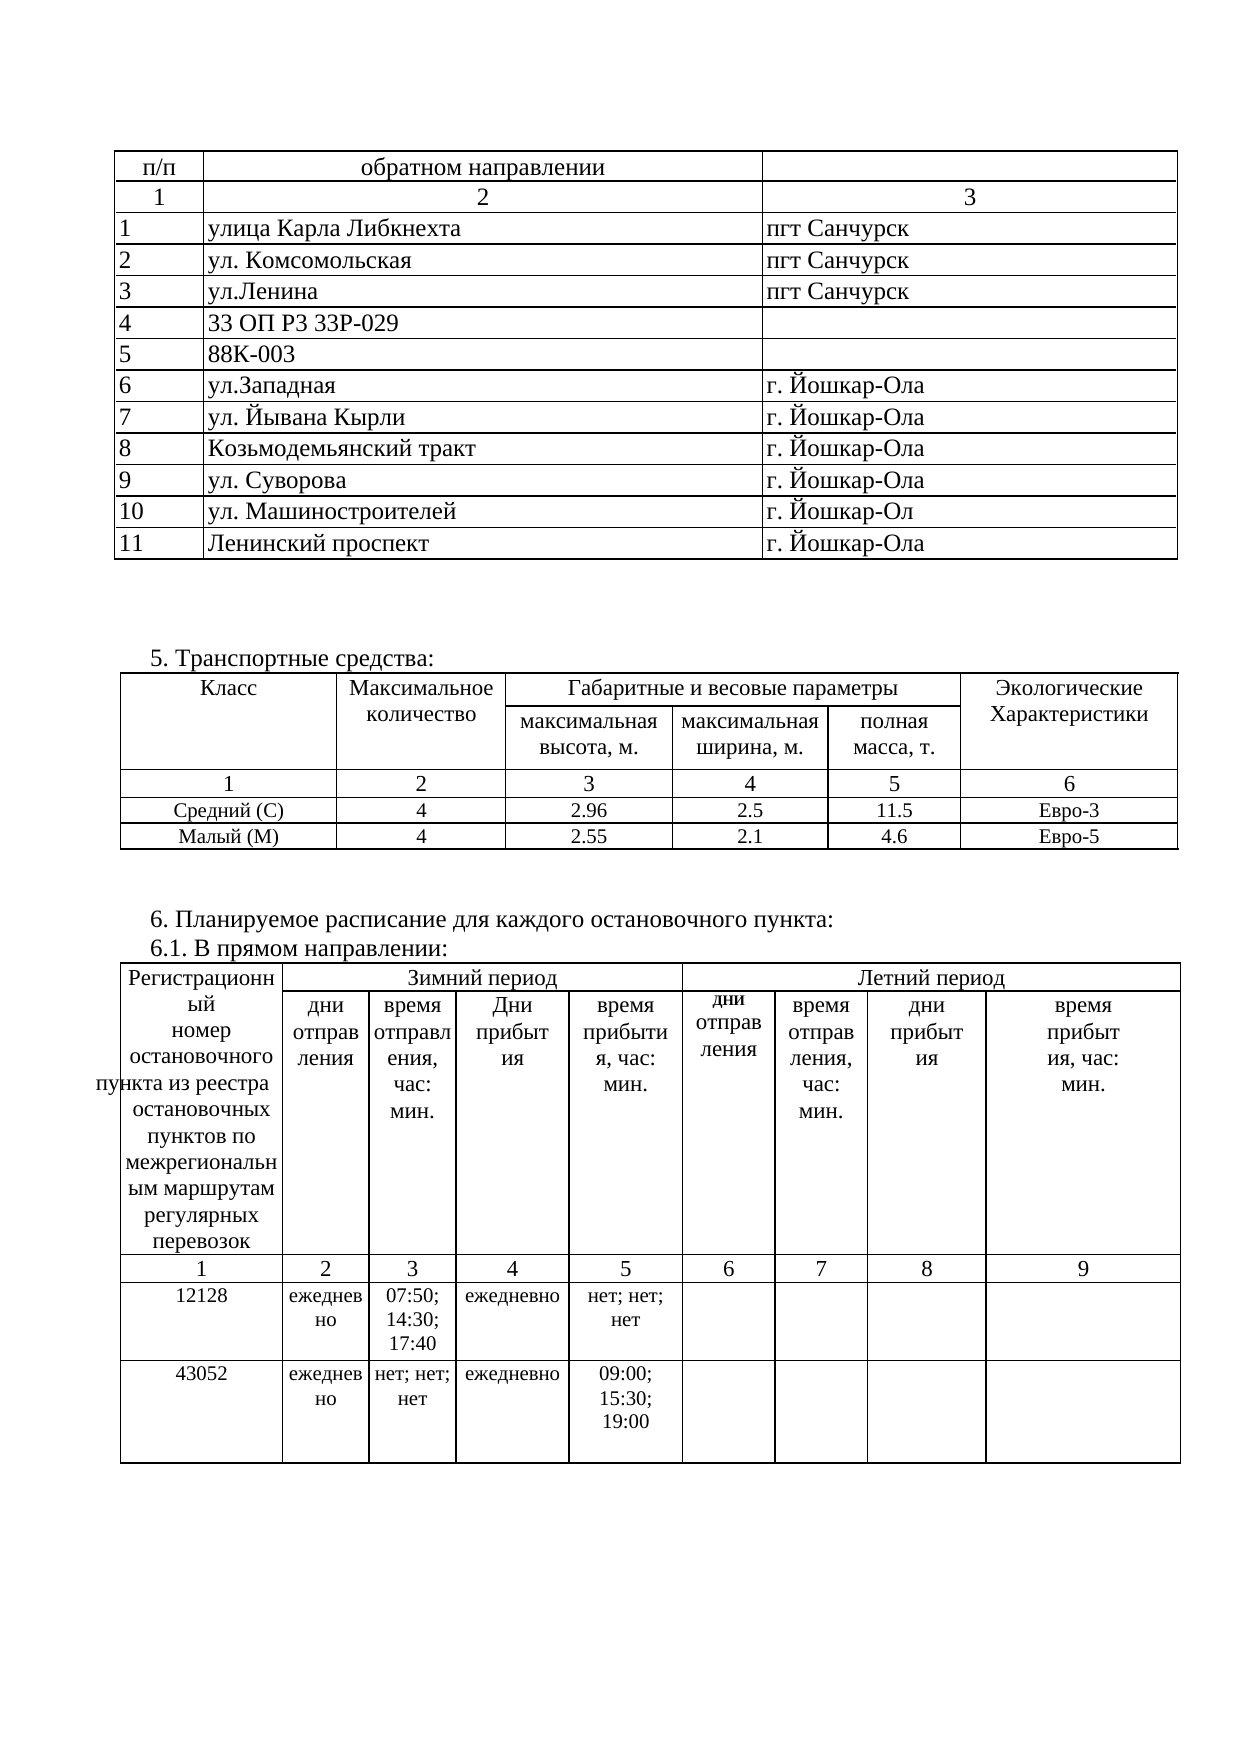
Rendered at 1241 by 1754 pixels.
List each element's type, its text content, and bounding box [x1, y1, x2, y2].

table_cell нет; нет; нет [370, 1361, 455, 1462]
table_cell ул. Суворова [204, 465, 762, 495]
table_cell ДНИ отправ ления [683, 992, 774, 1253]
table_cell пгт Санчурск [763, 212, 1177, 243]
table_cell 4 [337, 824, 505, 848]
table_cell время прибыт ия, час: мин. [987, 992, 1180, 1253]
table_cell Малый (М) [121, 824, 336, 848]
table_cell 09:00; 15:30; 19:00 [570, 1361, 682, 1462]
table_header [204, 152, 762, 180]
table_cell 6 [115, 370, 203, 401]
table_cell г. Йошкар-Ола [763, 369, 1177, 401]
table_cell 1 [115, 213, 203, 243]
table_cell дни отправ ления [283, 992, 368, 1253]
table_cell [763, 338, 1177, 369]
table_cell 33 ОП Р3 33Р-029 [204, 308, 762, 338]
text 6.1. В прямом направлении: [150, 933, 1090, 962]
table_header Габаритные и весовые параметры [506, 674, 960, 705]
table_cell 6 [961, 770, 1177, 797]
table_cell время отправ ления, час: мин. [776, 992, 867, 1253]
table_cell Ленинский проспект [204, 528, 762, 558]
table_cell Средний (С) [121, 798, 336, 822]
table_cell [683, 1283, 774, 1360]
table_cell 9 [987, 1255, 1180, 1281]
table_cell 1 [115, 181, 203, 212]
table_cell ул. Машиностроителей [204, 497, 762, 526]
table_cell 8 [115, 433, 203, 463]
table_cell 11.5 [829, 798, 960, 822]
table_header Экологические Характеристики [961, 674, 1177, 769]
table_cell ул. Йывана Кырли [204, 402, 762, 432]
table_cell г. Йошкар-Ола [763, 464, 1177, 495]
table_cell пгт Санчурск [763, 243, 1177, 275]
table_cell г. Йошкар-Ола [763, 401, 1177, 432]
table_cell 2 [204, 182, 762, 212]
table_cell 8 [868, 1255, 985, 1281]
table_cell полная масса, т. [829, 707, 960, 769]
table_header Класс [121, 674, 336, 769]
table_cell максимальная высота, м. [506, 707, 672, 769]
table_cell [763, 306, 1177, 338]
table_cell 10 [115, 496, 203, 526]
table_cell нет; нет; нет [570, 1283, 682, 1360]
table_cell ежедневно [283, 1361, 368, 1462]
table_cell улица Карла Либкнехта [204, 213, 762, 243]
table_cell [868, 1283, 985, 1360]
table_cell 9 [115, 465, 203, 495]
table_cell 88К-003 [204, 339, 762, 369]
table_cell 3 [115, 276, 203, 306]
table_cell 4 [673, 770, 827, 797]
table_cell Дни прибыт ия [457, 992, 568, 1253]
table_cell пгт Санчурск [763, 275, 1177, 306]
table_cell 3 [506, 770, 672, 797]
table_cell 7 [115, 402, 203, 432]
table_cell время отправл ения, час: мин. [370, 992, 455, 1253]
table_header Максимальное количество [337, 674, 505, 769]
table_cell 4 [457, 1255, 568, 1281]
table_cell г. Йошкар-Ола [763, 432, 1177, 463]
table_cell Козьмодемьянский тракт [204, 434, 762, 463]
table_header Летний период [683, 964, 1180, 990]
table_cell 2 [283, 1255, 368, 1281]
table_cell 4 [115, 307, 203, 338]
table_cell 2.55 [506, 824, 672, 848]
table_cell 3 [370, 1255, 455, 1281]
table_header Зимний период [283, 964, 682, 990]
table_cell ул.Западная [204, 371, 762, 401]
table_cell 4.6 [829, 824, 960, 848]
table_cell 5 [570, 1255, 682, 1281]
table_cell 5 [829, 770, 960, 797]
table_cell 3 [763, 180, 1177, 212]
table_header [121, 964, 282, 1253]
table_cell 12128 [121, 1283, 282, 1360]
text 6. Планируемое расписание для каждого остановочного пункта: [150, 904, 1090, 933]
table_cell ежедневно [457, 1283, 568, 1360]
table_cell [776, 1361, 867, 1462]
text 5. Транспортные средства: [150, 643, 1090, 672]
table_cell [987, 1283, 1180, 1360]
table_cell [868, 1361, 985, 1462]
table_header N п/п [115, 152, 203, 180]
table_cell 07:50; 14:30; 17:40 [370, 1283, 455, 1360]
table_cell [683, 1361, 774, 1462]
table_cell г. Йошкар-Ол [763, 495, 1177, 526]
table_cell ул. Комсомольская [204, 245, 762, 275]
table_cell 2.5 [673, 798, 827, 822]
table_cell ежедневно [457, 1361, 568, 1462]
table_cell 1 [121, 770, 336, 797]
table_cell 5 [115, 339, 203, 369]
table_cell 7 [776, 1255, 867, 1281]
table_cell ежедневно [283, 1283, 368, 1360]
table_cell 2.1 [673, 824, 827, 848]
table_cell [987, 1361, 1180, 1462]
table_cell [776, 1283, 867, 1360]
table_cell 6 [683, 1255, 774, 1281]
table_cell ул.Ленина [204, 276, 762, 306]
table_cell максимальная ширина, м. [673, 707, 827, 769]
table_cell 43052 [121, 1361, 282, 1462]
table_cell 4 [337, 798, 505, 822]
table_cell 2 [115, 244, 203, 275]
table_cell 2.96 [506, 798, 672, 822]
table_cell 2 [337, 770, 505, 797]
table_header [763, 152, 1177, 180]
table_cell Евро-5 [961, 824, 1177, 848]
table_cell дни прибыт ия [868, 992, 985, 1253]
table_cell Евро-3 [961, 798, 1177, 822]
table_cell 11 [115, 528, 203, 558]
table_cell г. Йошкар-Ола [763, 526, 1177, 558]
table_cell 1 [121, 1255, 282, 1281]
table_cell время прибыти я, час: мин. [570, 992, 682, 1253]
